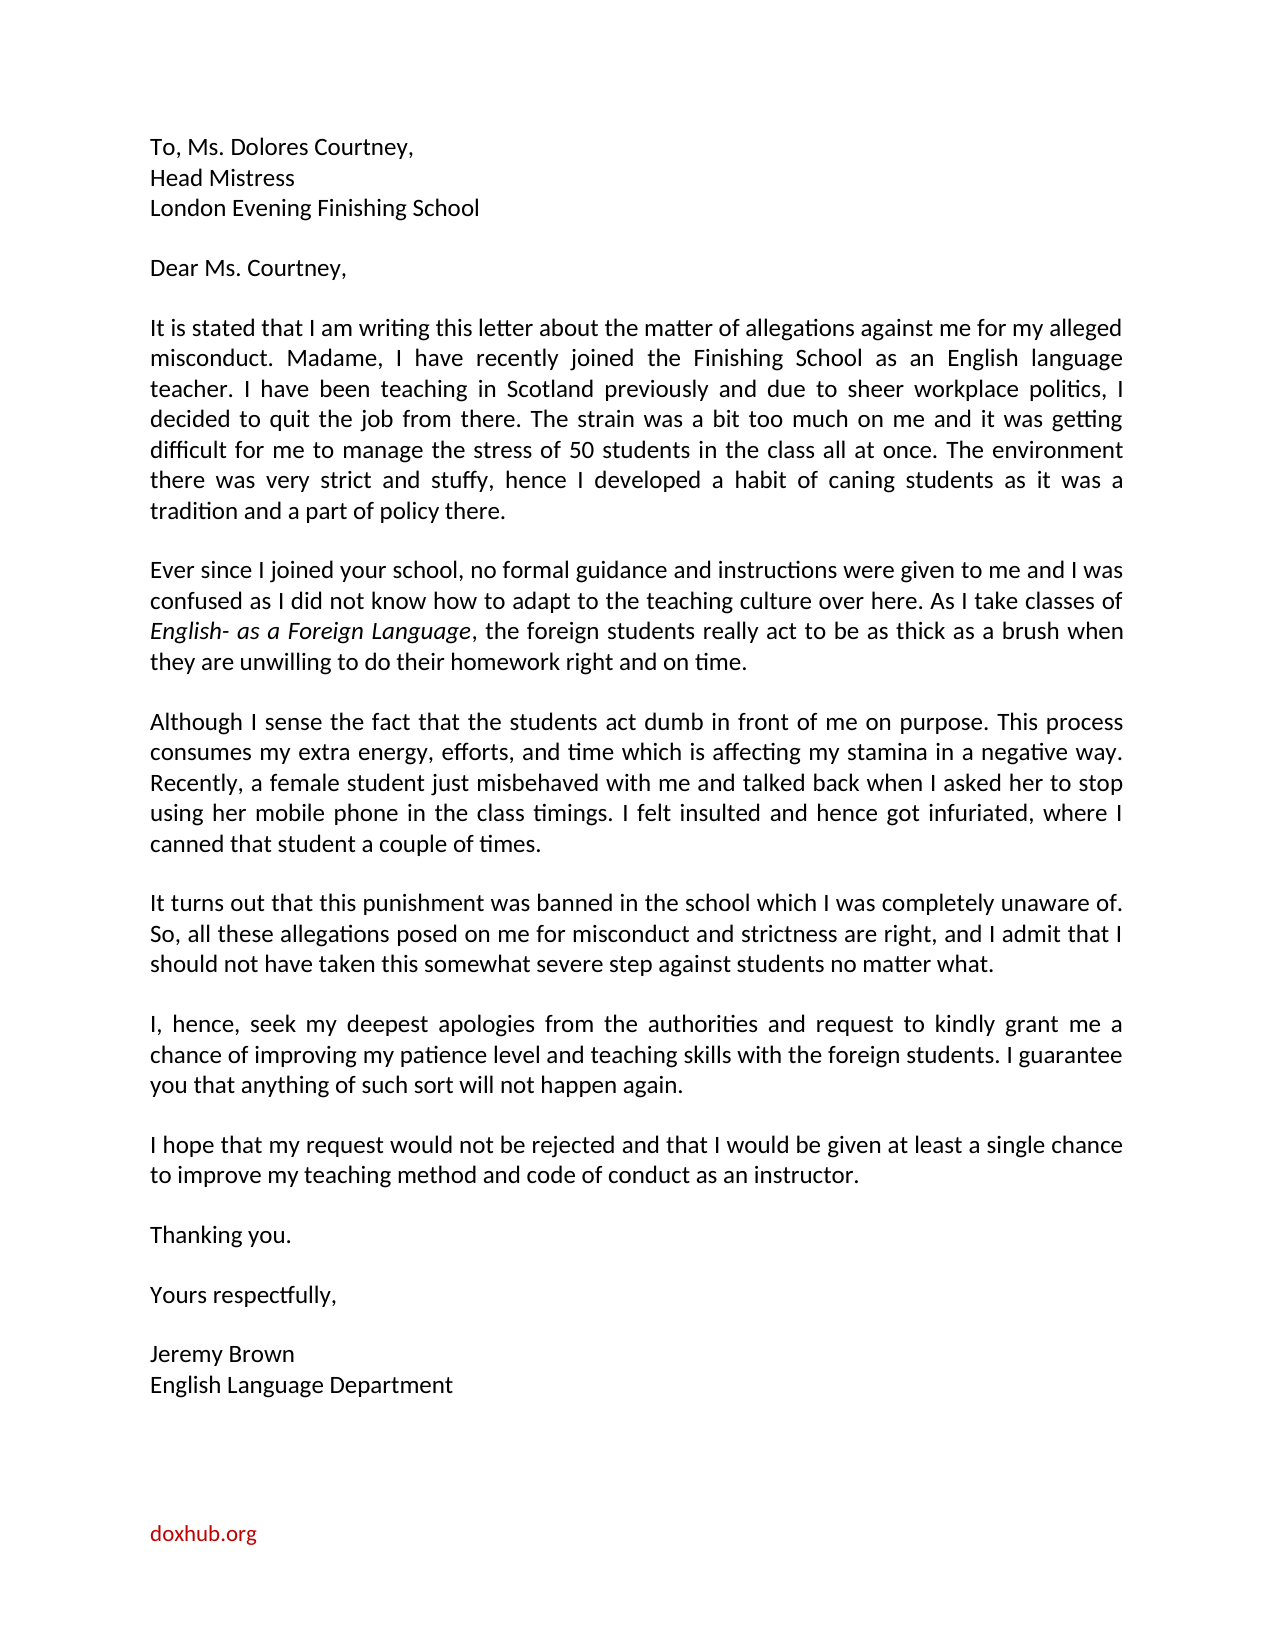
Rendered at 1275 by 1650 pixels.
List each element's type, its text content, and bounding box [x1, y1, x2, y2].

text Although I sense the fact that the students act dumb in front of me on purpose. This process consumes my extra energy, efforts, and time which is affecting my stamina in a negative way. Recently, a female student just misbehaved with me and talked back when I asked her to stop using her mobile phone in the class timings. I felt insulted and hence got infuriated, where I canned that student a couple of times. [150, 706, 1125, 858]
text I hope that my request would not be rejected and that I would be given at least a single chance to improve my teaching method and code of conduct as an instructor. [150, 1129, 1125, 1190]
text I, hence, seek my deepest apologies from the authorities and request to kindly grant me a chance of improving my patience level and teaching skills with the foreign students. I guarantee you that anything of such sort will not happen again. [150, 1008, 1125, 1100]
text Thanking you. [150, 1219, 1125, 1250]
text To, Ms. Dolores Courtney, Head Mistress London Evening Finishing School [150, 131, 1125, 223]
text Jeremy Brown English Language Department [150, 1338, 1125, 1399]
text Yours respectfully, [150, 1279, 1125, 1309]
text It turns out that this punishment was banned in the school which I was completely unaware of. So, all these allegations posed on me for misconduct and strictness are right, and I admit that I should not have taken this somewhat severe step against students no matter what. [150, 887, 1125, 979]
text Dear Ms. Courtney, [150, 252, 1125, 282]
text Ever since I joined your school, no formal guidance and instructions were given to me and I was confused as I did not know how to adapt to the teaching culture over here. As I take classes of English- as a Foreign Language, the foreign students really act to be as thick as a brush when they are unwilling to do their homework right and on time. [150, 554, 1125, 677]
text It is stated that I am writing this letter about the matter of allegations against me for my alleged misconduct. Madame, I have recently joined the Finishing School as an English language teacher. I have been teaching in Scotland previously and due to sheer workplace politics, I decided to quit the job from there. The strain was a bit too much on me and it was getting difficult for me to manage the stress of 50 students in the class all at once. The environment there was very strict and stuffy, hence I developed a habit of caning students as it was a tradition and a part of policy there. [150, 312, 1125, 525]
